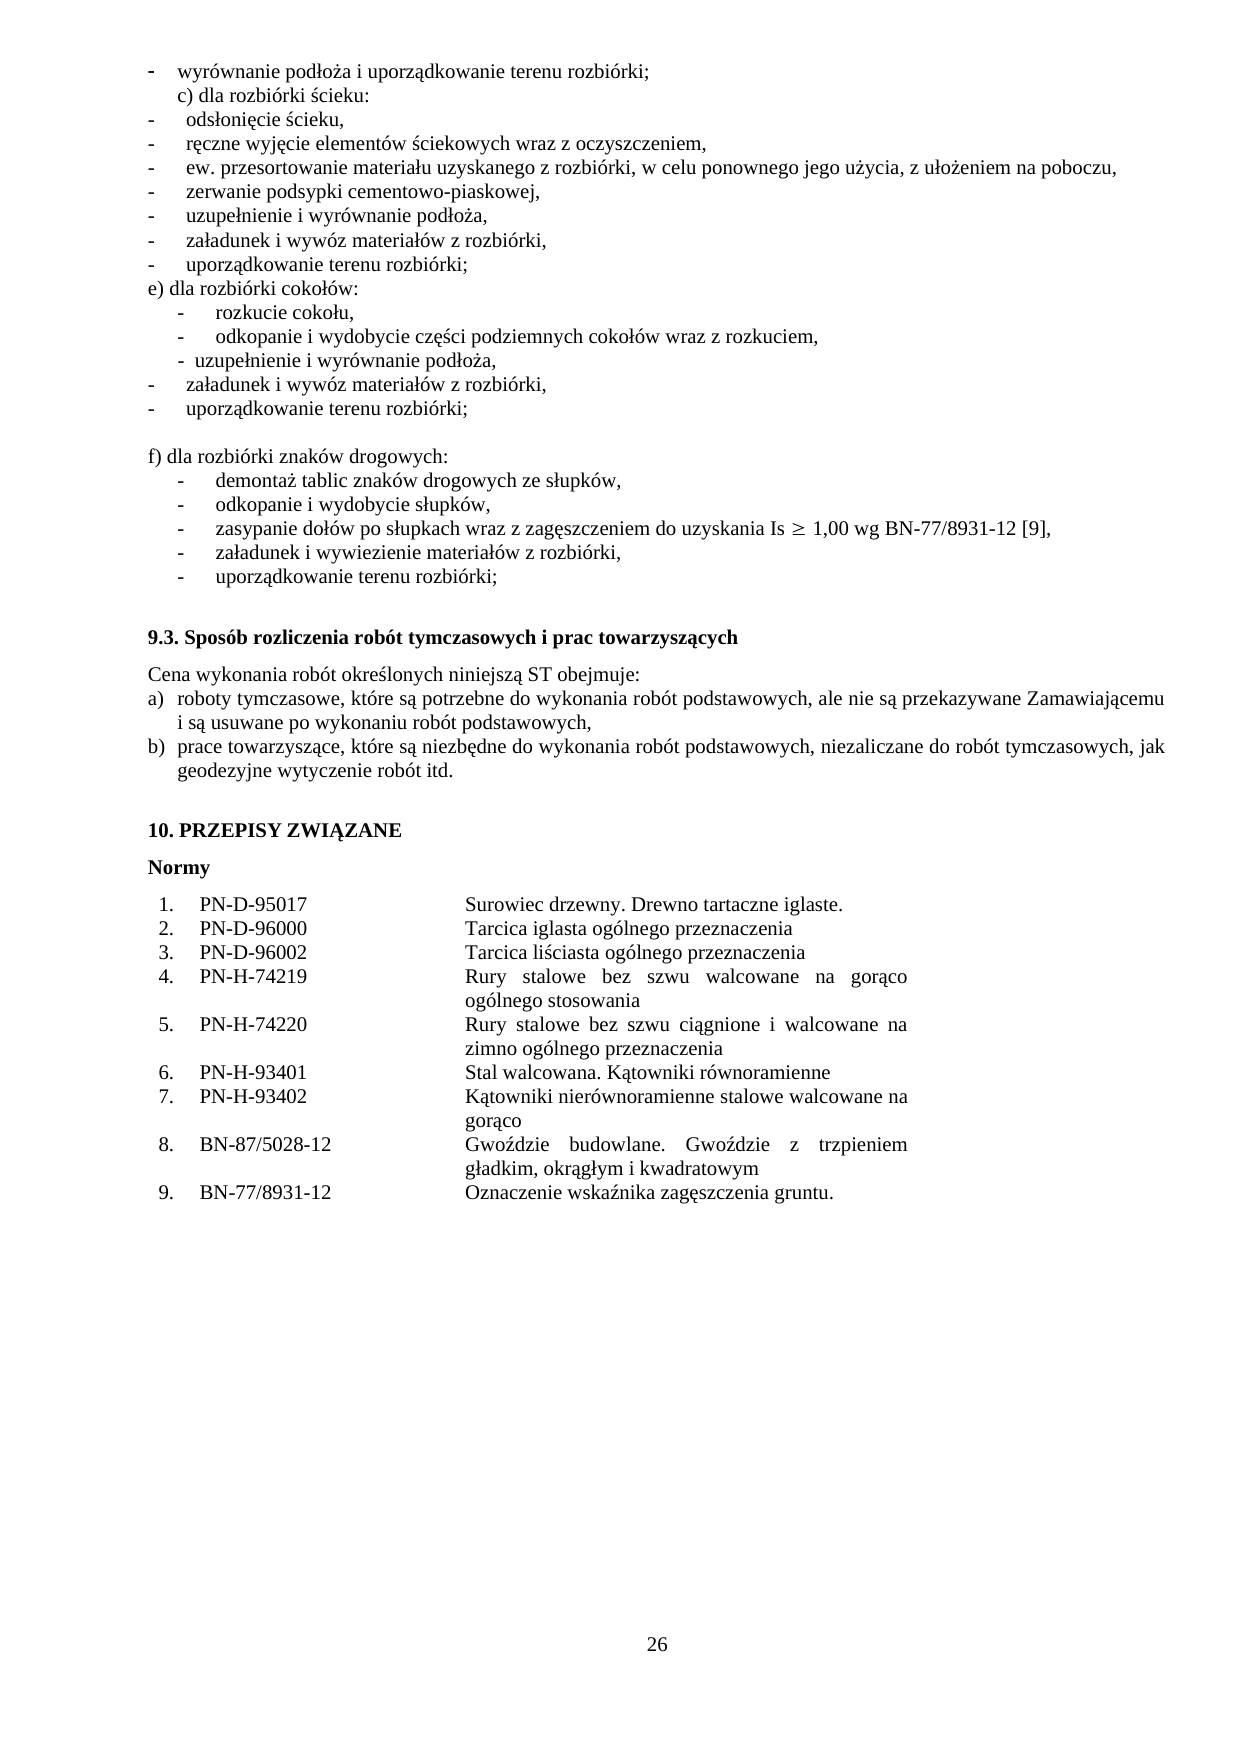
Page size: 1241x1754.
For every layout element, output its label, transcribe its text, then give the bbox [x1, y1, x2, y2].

text - odkopanie i wydobycie słupków, [177, 492, 1167, 516]
text - załadunek i wywiezienie materiałów z rozbiórki, [177, 540, 1167, 564]
text - uzupełnienie i wyrównanie podłoża, [148, 348, 1167, 372]
subtitle 10. PRZEPISY ZWIĄZANE [148, 818, 1167, 842]
subtitle 9.3. Sposób rozliczenia robót tymczasowych i prac towarzyszących [148, 625, 1167, 649]
text - uzupełnienie i wyrównanie podłoża, [148, 203, 1167, 227]
text e) dla rozbiórki cokołów: [148, 276, 1167, 300]
text - rozkucie cokołu, [177, 300, 1167, 324]
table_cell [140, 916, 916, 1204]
list wyrównanie podłoża i uporządkowanie terenu rozbiórki; [148, 59, 1167, 83]
text - demontaż tablic znaków drogowych ze słupków, [177, 468, 1167, 492]
text - załadunek i wywóz materiałów z rozbiórki, [148, 227, 1167, 252]
text - uporządkowanie terenu rozbiórki; [177, 564, 1167, 588]
list prace towarzyszące, które są niezbędne do wykonania robót podstawowych, niezaliczane do robót tymczasowych, jak geodezyjne wytyczenie robót itd. [148, 734, 1167, 782]
text - uporządkowanie terenu rozbiórki; [148, 252, 1167, 276]
text f) dla rozbiórki znaków drogowych: [148, 444, 1167, 468]
list roboty tymczasowe, które są potrzebne do wykonania robót podstawowych, ale nie są przekazywane Zamawiającemu i są usuwane po wykonaniu robót podstawowych, [148, 686, 1167, 734]
text - zasypanie dołów po słupkach wraz z zagęszczeniem do uzyskania Is 1,00 wg BN-77/8931-12 [9], [177, 516, 1167, 540]
text - odsłonięcie ścieku, [148, 107, 1167, 131]
text - zerwanie podsypki cementowo-piaskowej, [148, 179, 1167, 203]
text - ew. przesortowanie materiału uzyskanego z rozbiórki, w celu ponownego jego użycia, z ułożeniem na poboczu, [148, 155, 1167, 179]
list c) dla rozbiórki ścieku: [177, 83, 1167, 107]
text - odkopanie i wydobycie części podziemnych cokołów wraz z rozkuciem, [177, 324, 1167, 348]
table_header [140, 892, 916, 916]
text - ręczne wyjęcie elementów ściekowych wraz z oczyszczeniem, [148, 131, 1167, 155]
text Cena wykonania robót określonych niniejszą ST obejmuje: [148, 662, 1167, 686]
text - załadunek i wywóz materiałów z rozbiórki, [148, 372, 1167, 396]
text - uporządkowanie terenu rozbiórki; [148, 396, 1167, 420]
subtitle Normy [148, 855, 1167, 879]
